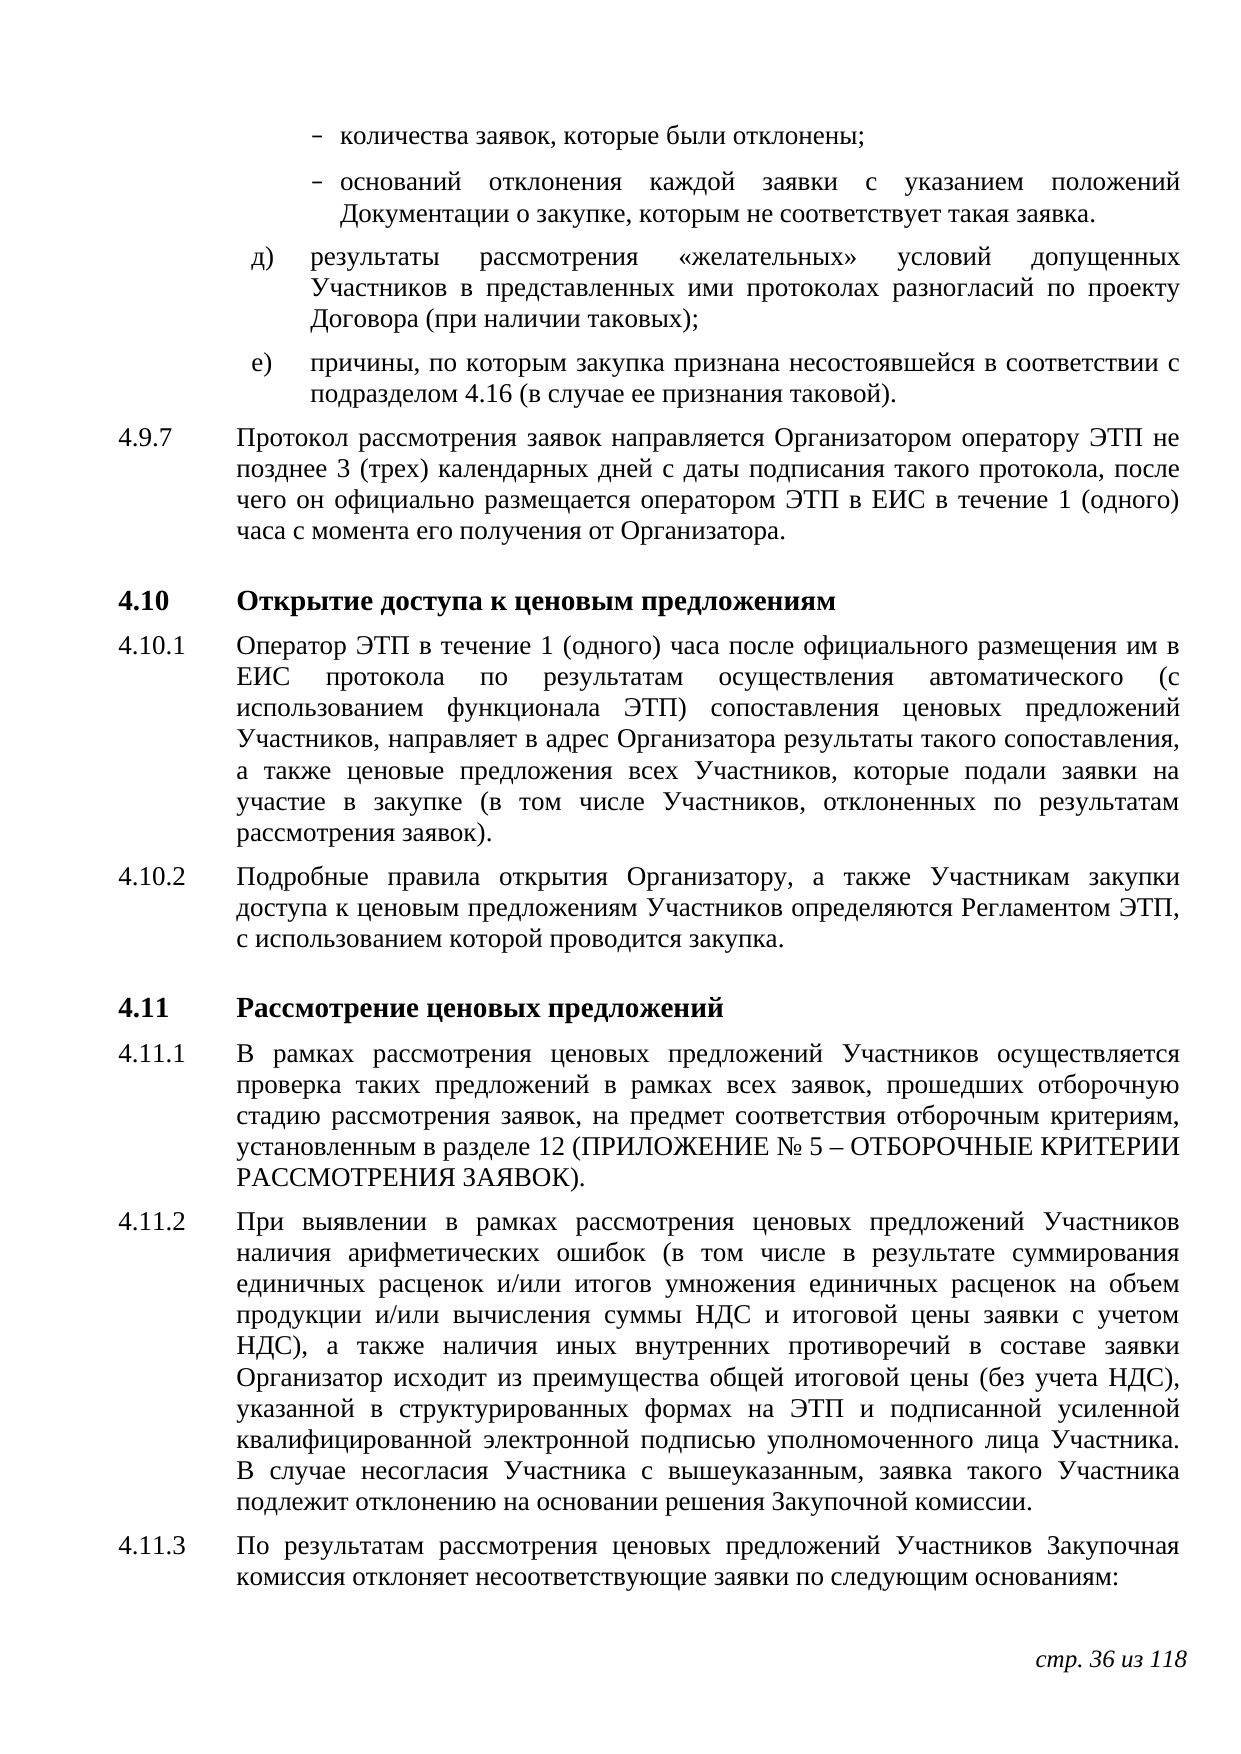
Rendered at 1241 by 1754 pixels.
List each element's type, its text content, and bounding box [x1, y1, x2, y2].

subtitle Открытие доступа к ценовым предложениям [118, 583, 1181, 617]
text По результатам рассмотрения ценовых предложений Участников Закупочная комиссия отклоняет несоответствующие заявки по следующим основаниям: [118, 1529, 1181, 1591]
text Подробные правила открытия Организатору, а также Участникам закупки доступа к ценовым предложениям Участников определяются Регламентом ЭТП, с использованием которой проводится закупка. [118, 860, 1181, 953]
text При выявлении в рамках рассмотрения ценовых предложений Участников наличия арифметических ошибок (в том числе в результате суммирования единичных расценок и/или итогов умножения единичных расценок на объем продукции и/или вычисления суммы НДС и итоговой цены заявки с учетом НДС), а также наличия иных внутренних противоречий в составе заявки Организатор исходит из преимущества общей итоговой цены (без учета НДС), указанной в структурированных формах на ЭТП и подписанной усиленной квалифицированной электронной подписью уполномоченного лица Участника. В случае несогласия Участника с вышеуказанным, заявка такого Участника подлежит отклонению на основании решения Закупочной комиссии. [118, 1205, 1181, 1516]
text Протокол рассмотрения заявок направляется Организатором оператору ЭТП не позднее 3 (трех) календарных дней с даты подписания такого протокола, после чего он официально размещается оператором ЭТП в ЕИС в течение 1 (одного) часа с момента его получения от Организатора. [118, 421, 1181, 546]
list количества заявок, которые были отклонены; [310, 118, 1181, 151]
list оснований отклонения каждой заявки с указанием положений Документации о закупке, которым не соответствует такая заявка. [310, 164, 1181, 228]
text Оператор ЭТП в течение 1 (одного) часа после официального размещения им в ЕИС протокола по результатам осуществления автоматического (с использованием функционала ЭТП) сопоставления ценовых предложений Участников, направляет в адрес Организатора результаты такого сопоставления, а также ценовые предложения всех Участников, которые подали заявки на участие в закупке (в том числе Участников, отклоненных по результатам рассмотрения заявок). [118, 629, 1181, 847]
subtitle Рассмотрение ценовых предложений [118, 991, 1181, 1024]
text причины, по которым закупка признана несостоявшейся в соответствии с подразделом 4.16 (в случае ее признания таковой). [251, 346, 1181, 408]
text В рамках рассмотрения ценовых предложений Участников осуществляется проверка таких предложений в рамках всех заявок, прошедших отборочную стадию рассмотрения заявок, на предмет соответствия отборочным критериям, установленным в разделе 12 (ПРИЛОЖЕНИЕ № 5 – ОТБОРОЧНЫЕ КРИТЕРИИ РАССМОТРЕНИЯ ЗАЯВОК). [118, 1037, 1181, 1192]
text результаты рассмотрения «желательных» условий допущенных Участников в представленных ими протоколах разногласий по проекту Договора (при наличии таковых); [251, 240, 1181, 334]
